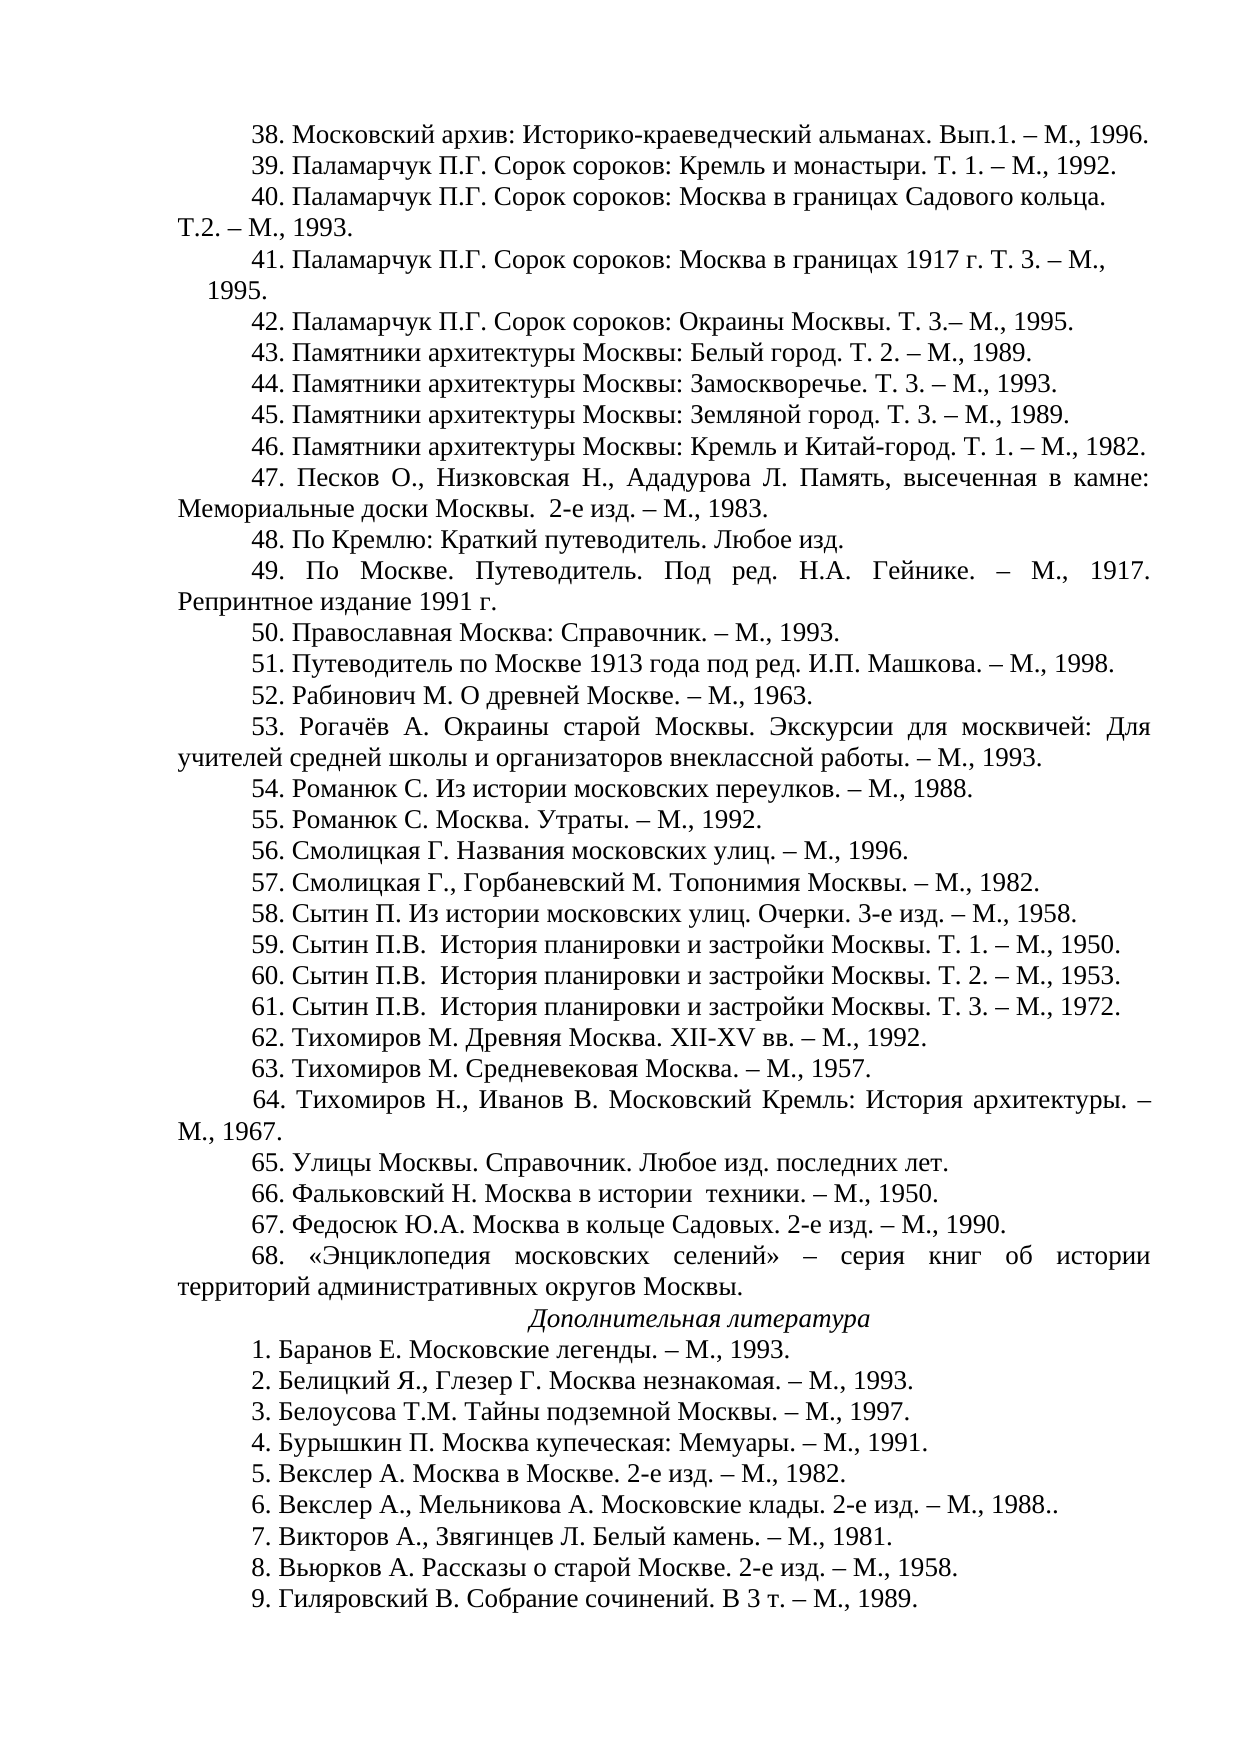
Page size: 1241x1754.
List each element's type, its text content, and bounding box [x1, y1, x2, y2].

text 64. Тихомиров Н., Иванов В. Московский Кремль: История архитектуры. – М., 1967. [177, 1084, 1152, 1146]
text 63. Тихомиров М. Средневековая Москва. – М., 1957. [207, 1052, 1152, 1084]
text Дополнительная литература [177, 1302, 1152, 1333]
text 46. Памятники архитектуры Москвы: Кремль и Китай-город. Т. 1. – М., 1982. [207, 429, 1152, 461]
text 66. Фальковский Н. Москва в истории техники. – М., 1950. [207, 1177, 1152, 1208]
text 67. Федосюк Ю.А. Москва в кольце Садовых. 2-е изд. – М., 1990. [207, 1208, 1152, 1239]
text 47. Песков О., Низковская Н., Ададурова Л. Память, высеченная в камне: Мемориальные доски Москвы. 2-е изд. – М., 1983. [177, 461, 1152, 523]
text 60. Сытин П.В. История планировки и застройки Москвы. Т. 2. – М., 1953. [207, 959, 1152, 990]
text 54. Романюк С. Из истории московских переулков. – М., 1988. [207, 772, 1152, 803]
text 7. Викторов А., Звягинцев Л. Белый камень. – М., 1981. [207, 1520, 1152, 1551]
text 57. Смолицкая Г., Горбаневский М. Топонимия Москвы. – М., 1982. [207, 866, 1152, 897]
text 51. Путеводитель по Москве 1913 года под ред. И.П. Машкова. – М., 1998. [207, 648, 1152, 679]
text 40. Паламарчук П.Г. Сорок сороков: Москва в границах Садового кольца. Т.2. – М., 1993. [177, 180, 1152, 243]
text 42. Паламарчук П.Г. Сорок сороков: Окраины Москвы. Т. 3.– М., 1995. [207, 305, 1152, 336]
text 2. Белицкий Я., Глезер Г. Москва незнакомая. – М., 1993. [207, 1364, 1152, 1395]
text 4. Бурышкин П. Москва купеческая: Мемуары. – М., 1991. [207, 1426, 1152, 1457]
text 44. Памятники архитектуры Москвы: Замоскворечье. Т. 3. – М., 1993. [207, 367, 1152, 398]
text 49. По Москве. Путеводитель. Под ред. Н.А. Гейнике. – М., 1917. Репринтное издание . [177, 554, 1152, 616]
text 56. Смолицкая Г. Названия московских улиц. – М., 1996. [207, 834, 1152, 866]
text 41. Паламарчук П.Г. Сорок сороков: Москва в границах . Т. 3. – М., 1995. [207, 243, 1152, 305]
text 1. Баранов Е. Московские легенды. – М., 1993. [207, 1333, 1152, 1364]
text 48. По Кремлю: Краткий путеводитель. Любое изд. [207, 523, 1152, 554]
text 6. Векслер А., Мельникова А. Московские клады. 2-е изд. – М., 1988.. [207, 1488, 1152, 1520]
text 65. Улицы Москвы. Справочник. Любое изд. последних лет. [207, 1146, 1152, 1177]
text 45. Памятники архитектуры Москвы: Земляной город. Т. 3. – М., 1989. [207, 398, 1152, 429]
text 39. Паламарчук П.Г. Сорок сороков: Кремль и монастыри. Т. 1. – М., 1992. [207, 149, 1152, 180]
text 9. Гиляровский В. Собрание сочинений. В 3 т. – М., 1989. [207, 1582, 1152, 1613]
text 3. Белоусова Т.М. Тайны подземной Москвы. – М., 1997. [207, 1395, 1152, 1426]
text 43. Памятники архитектуры Москвы: Белый город. Т. 2. – М., 1989. [207, 336, 1152, 367]
text 38. Московский архив: Историко-краеведческий альманах. Вып.1. – М., 1996. [207, 118, 1152, 149]
text 5. Векслер А. Москва в Москве. 2-е изд. – М., 1982. [207, 1457, 1152, 1488]
text 55. Романюк С. Москва. Утраты. – М., 1992. [207, 803, 1152, 834]
text 59. Сытин П.В. История планировки и застройки Москвы. Т. 1. – М., 1950. [207, 928, 1152, 959]
text 61. Сытин П.В. История планировки и застройки Москвы. Т. 3. – М., 1972. [207, 990, 1152, 1021]
text 52. Рабинович М. О древней Москве. – М., 1963. [207, 679, 1152, 710]
text 58. Сытин П. Из истории московских улиц. Очерки. 3-е изд. – М., 1958. [207, 897, 1152, 928]
text 62. Тихомиров М. Древняя Москва. XII-XV вв. – М., 1992. [207, 1021, 1152, 1052]
text 53. Рогачёв А. Окраины старой Москвы. Экскурсии для москвичей: Для учителей средней школы и организаторов внеклассной работы. – М., 1993. [177, 710, 1152, 772]
text 68. «Энциклопедия московских селений» – серия книг об истории территорий административных округов Москвы. [177, 1239, 1152, 1302]
text 50. Православная Москва: Справочник. – М., 1993. [207, 616, 1152, 648]
text 8. Вьюрков А. Рассказы о старой Москве. 2-е изд. – М., 1958. [207, 1551, 1152, 1582]
